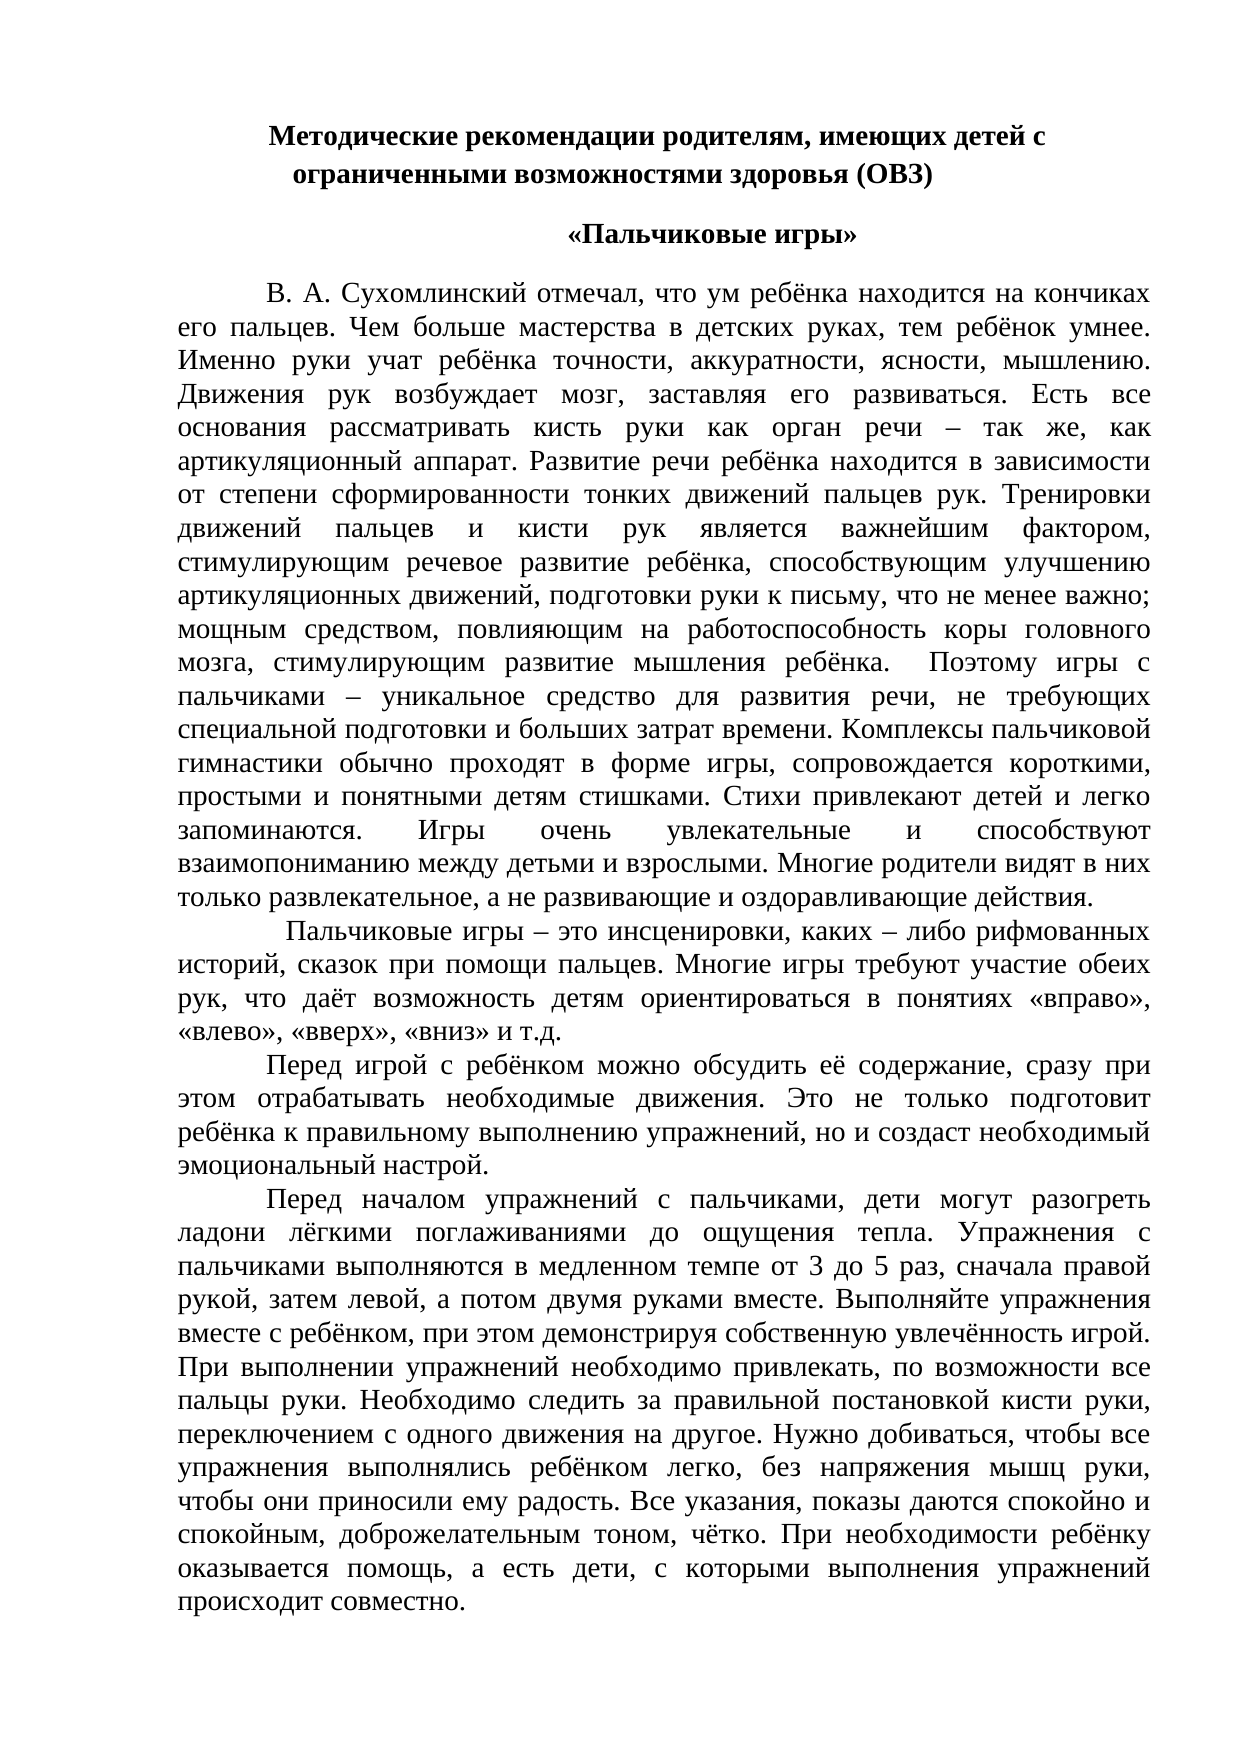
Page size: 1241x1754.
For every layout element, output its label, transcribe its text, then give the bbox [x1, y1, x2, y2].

text «Пальчиковые игры» [177, 216, 1152, 249]
text Перед игрой с ребёнком можно обсудить её содержание, сразу при этом отрабатывать необходимые движения. Это не только подготовит ребёнка к правильному выполнению упражнений, но и создаст необходимый эмоциональный настрой. [177, 1047, 1152, 1181]
text В. А. Сухомлинский отмечал, что ум ребёнка находится на кончиках его пальцев. Чем больше мастерства в детских руках, тем ребёнок умнее. Именно руки учат ребёнка точности, аккуратности, ясности, мышлению. Движения рук возбуждает мозг, заставляя его развиваться. Есть все основания рассматривать кисть руки как орган речи – так же, как артикуляционный аппарат. Развитие речи ребёнка находится в зависимости от степени сформированности тонких движений пальцев рук. Тренировки движений пальцев и кисти рук является важнейшим фактором, стимулирующим речевое развитие ребёнка, способствующим улучшению артикуляционных движений, подготовки руки к письму, что не менее важно; мощным средством, повлияющим на работоспособность коры головного мозга, стимулирующим развитие мышления ребёнка. Поэтому игры с пальчиками – уникальное средство для развития речи, не требующих специальной подготовки и больших затрат времени. Комплексы пальчиковой гимнастики обычно проходят в форме игры, сопровождается короткими, простыми и понятными детям стишками. Стихи привлекают детей и легко запоминаются. Игры очень увлекательные и способствуют взаимопониманию между детьми и взрослыми. Многие родители видят в них только развлекательное, а не развивающие и оздоравливающие действия. [177, 275, 1152, 913]
text Перед началом упражнений с пальчиками, дети могут разогреть ладони лёгкими поглаживаниями до ощущения тепла. Упражнения с пальчиками выполняются в медленном темпе от 3 до 5 раз, сначала правой рукой, затем левой, а потом двумя руками вместе. Выполняйте упражнения вместе с ребёнком, при этом демонстрируя собственную увлечённость игрой. При выполнении упражнений необходимо привлекать, по возможности все пальцы руки. Необходимо следить за правильной постановкой кисти руки, переключением с одного движения на другое. Нужно добиваться, чтобы все упражнения выполнялись ребёнком легко, без напряжения мышц руки, чтобы они приносили ему радость. Все указания, показы даются спокойно и спокойным, доброжелательным тоном, чётко. При необходимости ребёнку оказывается помощь, а есть дети, с которыми выполнения упражнений происходит совместно. [177, 1181, 1152, 1617]
text Пальчиковые игры – это инсценировки, каких – либо рифмованных историй, сказок при помощи пальцев. Многие игры требуют участие обеих рук, что даёт возможность детям ориентироваться в понятиях «вправо», «влево», «вверх», «вниз» и т.д. [177, 913, 1152, 1047]
text Методические рекомендации родителям, имеющих детей с ограниченными возможностями здоровья (ОВЗ) [177, 118, 1048, 190]
